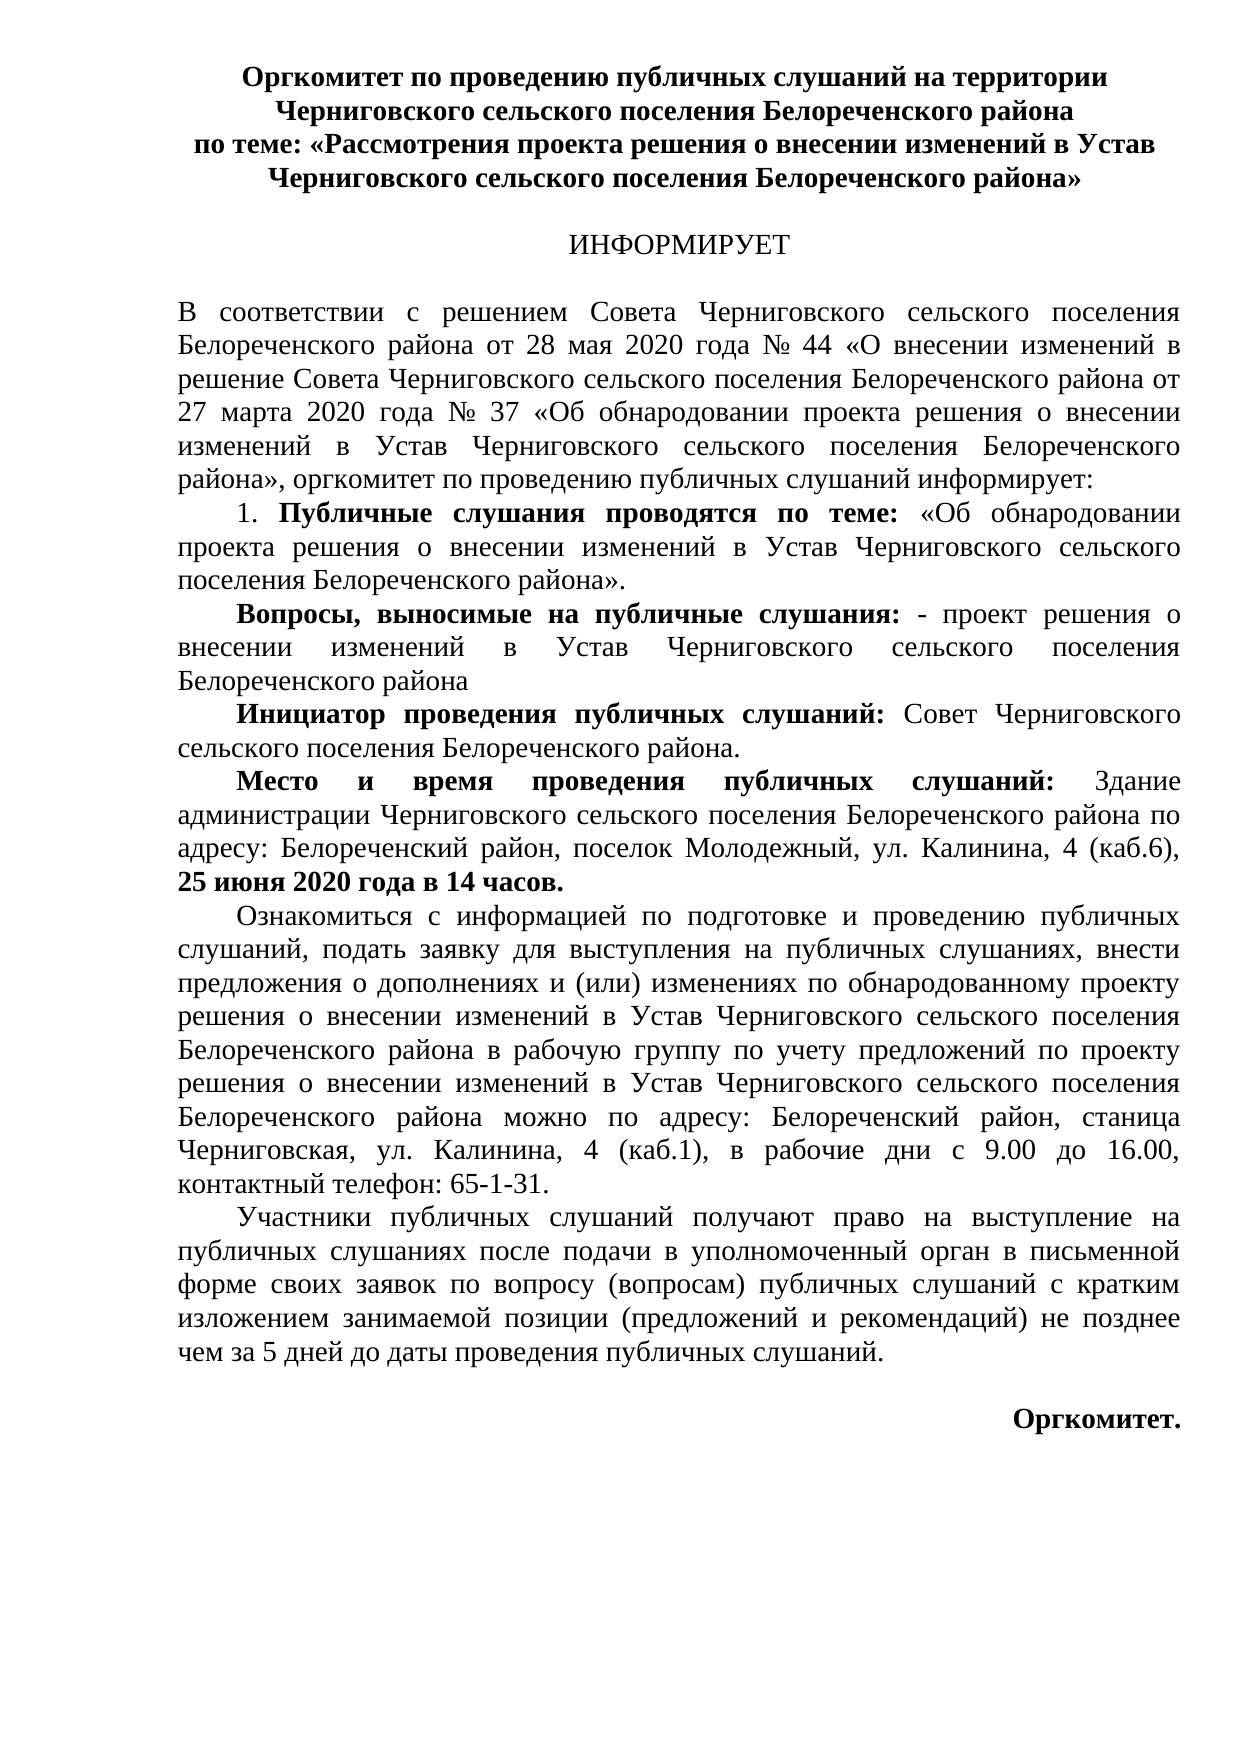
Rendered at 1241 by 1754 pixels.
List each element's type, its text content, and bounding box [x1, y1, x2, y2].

text Инициатор проведения публичных слушаний: Совет Черниговского сельского поселения Белореченского района. [177, 696, 1181, 763]
text Вопросы, выносимые на публичные слушания: - проект решения о внесении изменений в Устав Черниговского сельского поселения Белореченского района [177, 596, 1181, 696]
text Место и время проведения публичных слушаний: Здание администрации Черниговского сельского поселения Белореченского района по адресу: Белореченский район, поселок Молодежный, ул. Калинина, 4 (каб.6), 25 июня 2020 года в 14 часов. [177, 763, 1181, 898]
text Оргкомитет по проведению публичных слушаний на территории Черниговского сельского поселения Белореченского района [177, 59, 1172, 126]
text 1. Публичные слушания проводятся по теме: «Об обнародовании проекта решения о внесении изменений в Устав Черниговского сельского поселения Белореченского района». [177, 495, 1181, 596]
text В соответствии с решением Совета Черниговского сельского поселения Белореченского района от 28 мая 2020 года № 44 «О внесении изменений в решение Совета Черниговского сельского поселения Белореченского района от 27 марта 2020 года № 37 «Об обнародовании проекта решения о внесении изменений в Устав Черниговского сельского поселения Белореченского района», оргкомитет по проведению публичных слушаний информирует: [177, 294, 1181, 495]
text по теме: «Рассмотрения проекта решения о внесении изменений в Устав Черниговского сельского поселения Белореченского района» [177, 126, 1172, 193]
text ИНФОРМИРУЕТ [177, 227, 1181, 260]
text Участники публичных слушаний получают право на выступление на публичных слушаниях после подачи в уполномоченный орган в письменной форме своих заявок по вопросу (вопросам) публичных слушаний с кратким изложением занимаемой позиции (предложений и рекомендаций) не позднее чем за 5 дней до даты проведения публичных слушаний. [177, 1199, 1181, 1367]
text Оргкомитет. [177, 1401, 1181, 1434]
text Ознакомиться с информацией по подготовке и проведению публичных слушаний, подать заявку для выступления на публичных слушаниях, внести предложения о дополнениях и (или) изменениях по обнародованному проекту решения о внесении изменений в Устав Черниговского сельского поселения Белореченского района в рабочую группу по учету предложений по проекту решения о внесении изменений в Устав Черниговского сельского поселения Белореченского района можно по адресу: Белореченский район, станица Черниговская, ул. Калинина, 4 (каб.1), в рабочие дни с 9.00 до 16.00, контактный телефон: 65-1-31. [177, 898, 1181, 1199]
